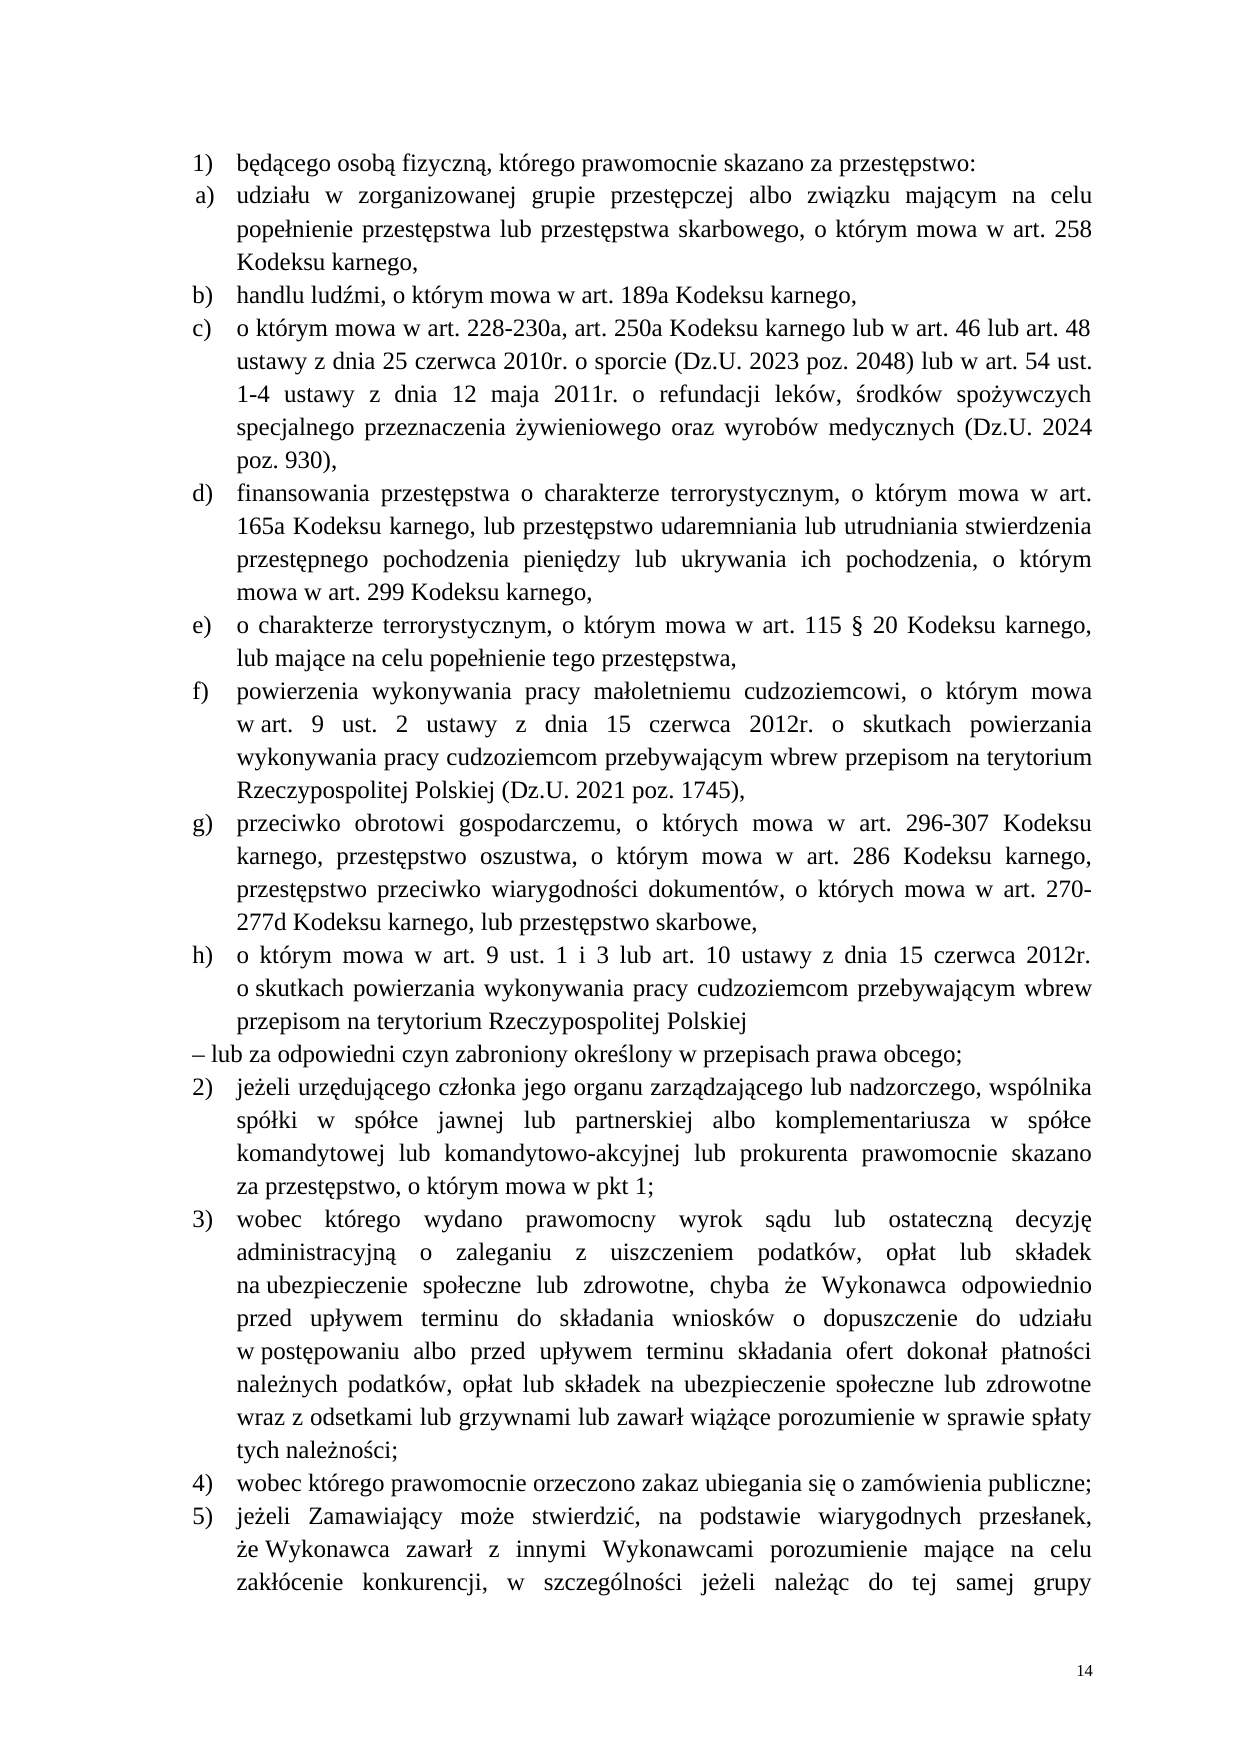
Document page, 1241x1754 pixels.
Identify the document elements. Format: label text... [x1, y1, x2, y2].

text 1) będącego osobą fizyczną, którego prawomocnie skazano za przestępstwo: [192, 148, 1093, 176]
text g) przeciwko obrotowi gospodarczemu, o których mowa w art. 296-307 Kodeksu karnego, przestępstwo oszustwa, o którym mowa w art. 286 Kodeksu karnego, przestępstwo przeciwko wiarygodności dokumentów, o których mowa w art. 270-277d Kodeksu karnego, lub przestępstwo skarbowe, [192, 808, 1093, 936]
text b) handlu ludźmi, o którym mowa w art. 189a Kodeksu karnego, [192, 280, 1093, 308]
text a) udziału w zorganizowanej grupie przestępczej albo związku mającym na celu popełnienie przestępstwa lub przestępstwa skarbowego, o którym mowa w art. 258 Kodeksu karnego, [195, 181, 1093, 275]
text f) powierzenia wykonywania pracy małoletniemu cudzoziemcowi, o którym mowa w art. 9 ust. 2 ustawy z dnia 15 czerwca 2012r. o skutkach powierzania wykonywania pracy cudzoziemcom przebywającym wbrew przepisom na terytorium Rzeczypospolitej Polskiej (Dz.U. 2021 poz. 1745), [192, 676, 1093, 804]
text h) o którym mowa w art. 9 ust. 1 i 3 lub art. 10 ustawy z dnia 15 czerwca 2012r. o skutkach powierzania wykonywania pracy cudzoziemcom przebywającym wbrew przepisom na terytorium Rzeczypospolitej Polskiej [192, 940, 1093, 1035]
text d) finansowania przestępstwa o charakterze terrorystycznym, o którym mowa w art. 165a Kodeksu karnego, lub przestępstwo udaremniania lub utrudniania stwierdzenia przestępnego pochodzenia pieniędzy lub ukrywania ich pochodzenia, o którym mowa w art. 299 Kodeksu karnego, [192, 478, 1093, 606]
text 3) wobec którego wydano prawomocny wyrok sądu lub ostateczną decyzję administracyjną o zaleganiu z uiszczeniem podatków, opłat lub składek na ubezpieczenie społeczne lub zdrowotne, chyba że Wykonawca odpowiednio przed upływem terminu do składania wniosków o dopuszczenie do udziału w postępowaniu albo przed upływem terminu składania ofert dokonał płatności należnych podatków, opłat lub składek na ubezpieczenie społeczne lub zdrowotne wraz z odsetkami lub grzywnami lub zawarł wiążące porozumienie w sprawie spłaty tych należności; [192, 1204, 1093, 1464]
text 2) jeżeli urzędującego członka jego organu zarządzającego lub nadzorczego, wspólnika spółki w spółce jawnej lub partnerskiej albo komplementariusza w spółce komandytowej lub komandytowo-akcyjnej lub prokurenta prawomocnie skazano za przestępstwo, o którym mowa w pkt 1; [192, 1072, 1093, 1200]
text e) o charakterze terrorystycznym, o którym mowa w art. 115 § 20 Kodeksu karnego, lub mające na celu popełnienie tego przestępstwa, [192, 610, 1093, 672]
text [192, 1501, 1093, 1596]
text 4) wobec którego prawomocnie orzeczono zakaz ubiegania się o zamówienia publiczne; [192, 1468, 1093, 1497]
text – lub za odpowiedni czyn zabroniony określony w przepisach prawa obcego; [192, 1039, 1093, 1068]
text c) o którym mowa w art. 228-230a, art. 250a Kodeksu karnego lub w art. 46 lub art. 48 ustawy z dnia 25 czerwca 2010r. o sporcie (Dz.U. 2023 poz. 2048) lub w art. 54 ust. 1-4 ustawy z dnia 12 maja 2011r. o refundacji leków, środków spożywczych specjalnego przeznaczenia żywieniowego oraz wyrobów medycznych (Dz.U. 2024 poz. 930), [192, 313, 1093, 473]
